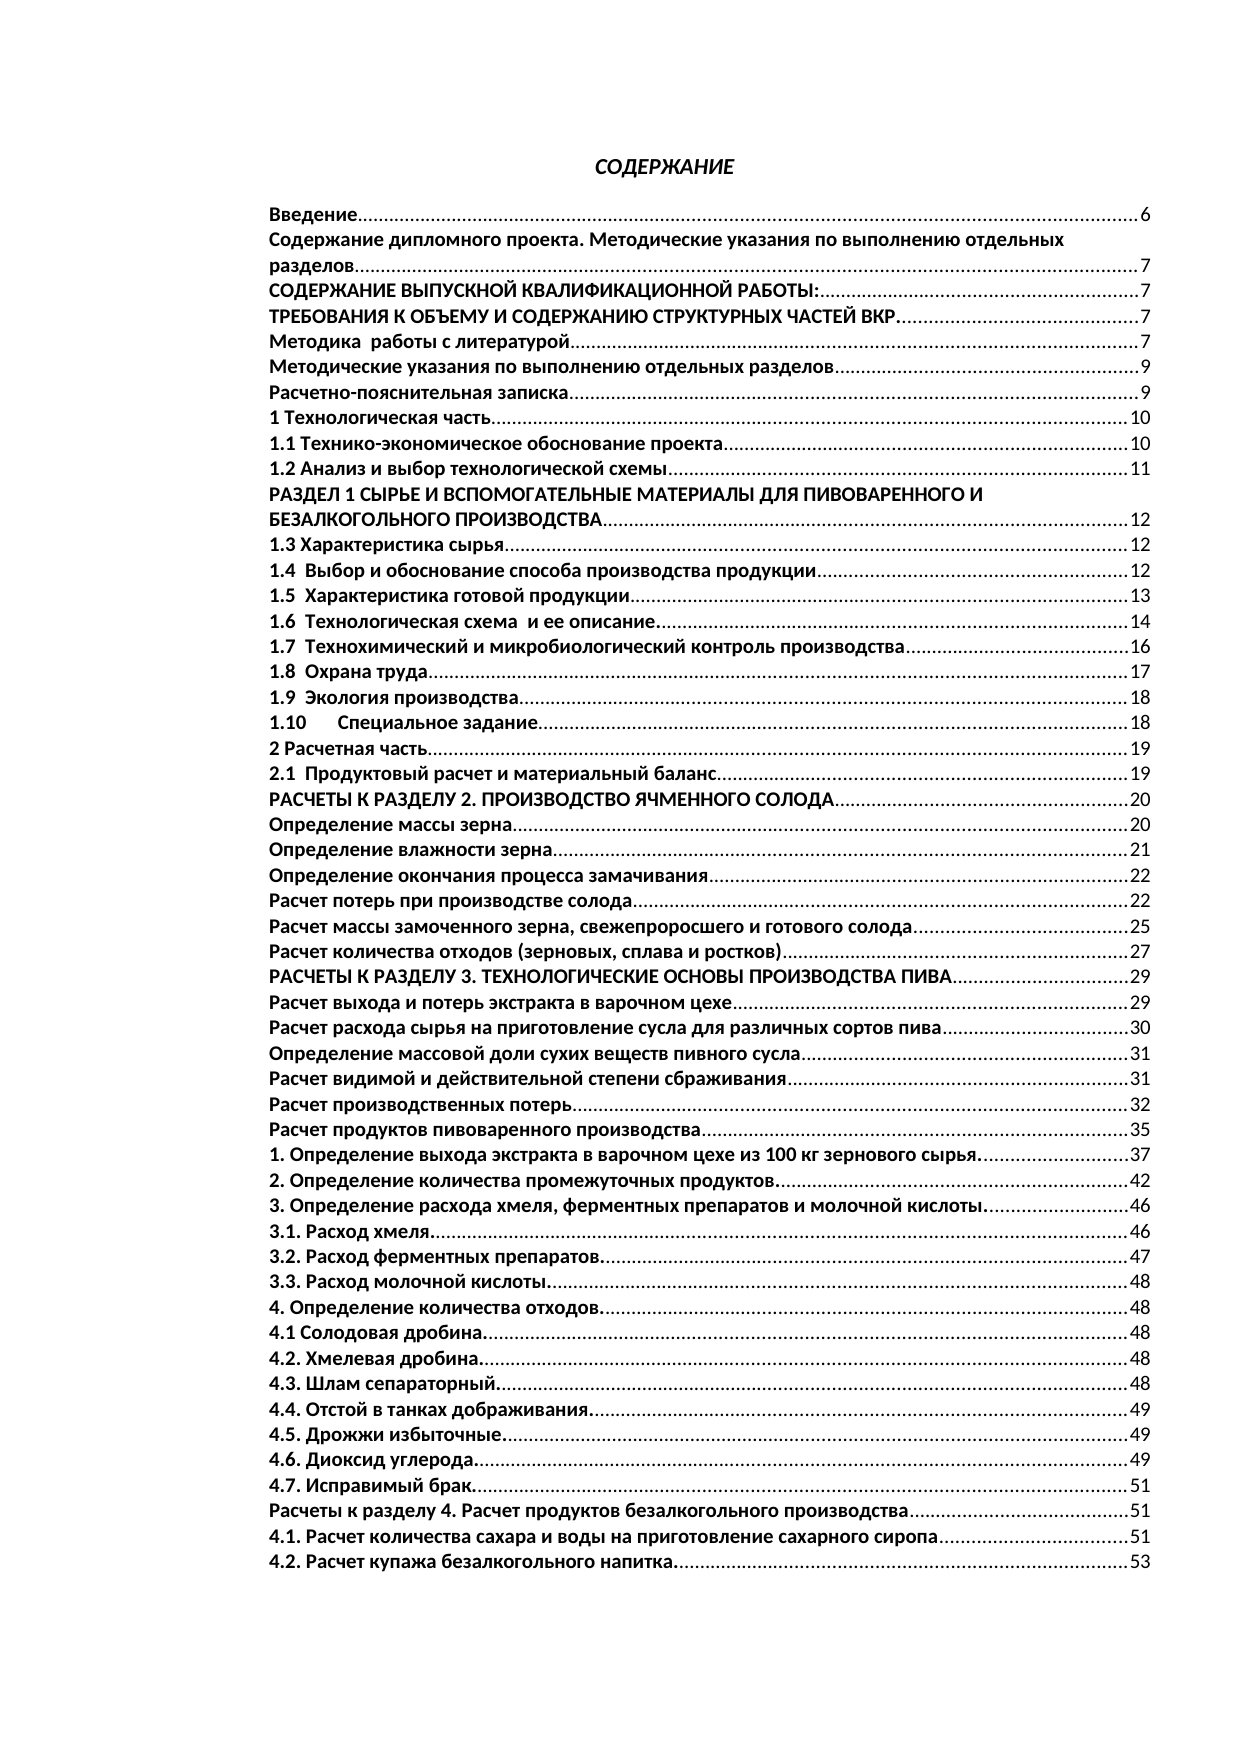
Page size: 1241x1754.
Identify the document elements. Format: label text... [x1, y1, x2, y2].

text 2 Расчетная часть 19 [269, 735, 1152, 760]
text 4.1 Солодовая дробина. 48 [269, 1319, 1152, 1345]
text 1 Технологическая часть 10 [269, 404, 1152, 430]
text 4.4. Отстой в танках дображивания. 49 [269, 1396, 1152, 1421]
text 4.3. Шлам сепараторный. 48 [269, 1370, 1152, 1396]
text Определение массы зерна 20 [269, 811, 1152, 837]
text 1.10 Специальное задание 18 [269, 709, 1152, 735]
text 1.2 Анализ и выбор технологической схемы 11 [269, 455, 1152, 481]
text 1. Определение выхода экстракта в варочном цехе из 100 кг зернового сырья. 37 [269, 1142, 1152, 1167]
text 4.1. Расчет количества сахара и воды на приготовление сахарного сиропа 51 [269, 1523, 1152, 1548]
text Расчет продуктов пивоваренного производства 35 [269, 1116, 1152, 1142]
text 4. Определение количества отходов. 48 [269, 1294, 1152, 1319]
text ТРЕБОВАНИЯ К ОБЪЕМУ И СОДЕРЖАНИЮ СТРУКТУРНЫХ ЧАСТЕЙ ВКР. 7 [269, 303, 1152, 328]
text 1.3 Характеристика сырья 12 [269, 532, 1152, 557]
text 2. Определение количества промежуточных продуктов. 42 [269, 1167, 1152, 1192]
text 4.2. Хмелевая дробина. 48 [269, 1345, 1152, 1370]
text Расчет выхода и потерь экстракта в варочном цехе 29 [269, 989, 1152, 1014]
text 1.8 Охрана труда 17 [269, 659, 1152, 684]
text 3.1. Расход хмеля. 46 [269, 1218, 1152, 1243]
text Определение массовой доли сухих веществ пивного сусла 31 [269, 1040, 1152, 1065]
text Расчет производственных потерь 32 [269, 1091, 1152, 1116]
text СОДЕРЖАНИЕ [177, 152, 1152, 180]
text 4.5. Дрожжи избыточные. 49 [269, 1421, 1152, 1447]
text 3.2. Расход ферментных препаратов. 47 [269, 1243, 1152, 1269]
text Расчеты к разделу 4. Расчет продуктов безалкогольного производства 51 [269, 1497, 1152, 1523]
text 1.1 Технико-экономическое обоснование проекта 10 [269, 430, 1152, 455]
text Расчет видимой и действительной степени сбраживания 31 [269, 1065, 1152, 1091]
text РАСЧЕТЫ К РАЗДЕЛУ 2. ПРОИЗВОДСТВО ЯЧМЕННОГО СОЛОДА 20 [269, 786, 1152, 811]
text 2.1 Продуктовый расчет и материальный баланс 19 [269, 760, 1152, 786]
text РАСЧЕТЫ К РАЗДЕЛУ 3. ТЕХНОЛОГИЧЕСКИЕ ОСНОВЫ ПРОИЗВОДСТВА ПИВА 29 [269, 964, 1152, 989]
text Расчет потерь при производстве солода 22 [269, 887, 1152, 913]
text 4.6. Диоксид углерода. 49 [269, 1447, 1152, 1472]
text 3.3. Расход молочной кислоты. 48 [269, 1269, 1152, 1294]
text 1.6 Технологическая схема и ее описание. 14 [269, 608, 1152, 633]
text РАЗДЕЛ 1 СЫРЬЕ И ВСПОМОГАТЕЛЬНЫЕ МАТЕРИАЛЫ ДЛЯ ПИВОВАРЕННОГО И БЕЗАЛКОГОЛЬНОГО ПРОИЗВОДСТВА 12 [269, 481, 1152, 532]
text Методические указания по выполнению отдельных разделов 9 [269, 354, 1152, 379]
text Расчетно-пояснительная записка 9 [269, 379, 1152, 404]
text Введение 6 [269, 201, 1152, 227]
text Расчет расхода сырья на приготовление сусла для различных сортов пива 30 [269, 1014, 1152, 1040]
text Расчет количества отходов (зерновых, сплава и ростков) 27 [269, 938, 1152, 964]
text Определение влажности зерна 21 [269, 837, 1152, 862]
text Методика работы с литературой 7 [269, 328, 1152, 354]
text Определение окончания процесса замачивания 22 [269, 862, 1152, 887]
text 1.9 Экология производства 18 [269, 684, 1152, 709]
text СОДЕРЖАНИЕ ВЫПУСКНОЙ КВАЛИФИКАЦИОННОЙ РАБОТЫ: 7 [269, 277, 1152, 303]
text Содержание дипломного проекта. Методические указания по выполнению отдельных разделов 7 [269, 227, 1152, 277]
text 1.4 Выбор и обоснование способа производства продукции 12 [269, 557, 1152, 582]
text 1.7 Технохимический и микробиологический контроль производства 16 [269, 633, 1152, 659]
text 1.5 Характеристика готовой продукции 13 [269, 582, 1152, 608]
text 3. Определение расхода хмеля, ферментных препаратов и молочной кислоты. 46 [269, 1192, 1152, 1218]
text Расчет массы замоченного зерна, свежепроросшего и готового солода 25 [269, 913, 1152, 938]
text 4.2. Расчет купажа безалкогольного напитка. 53 [269, 1548, 1152, 1574]
text 4.7. Исправимый брак. 51 [269, 1472, 1152, 1497]
